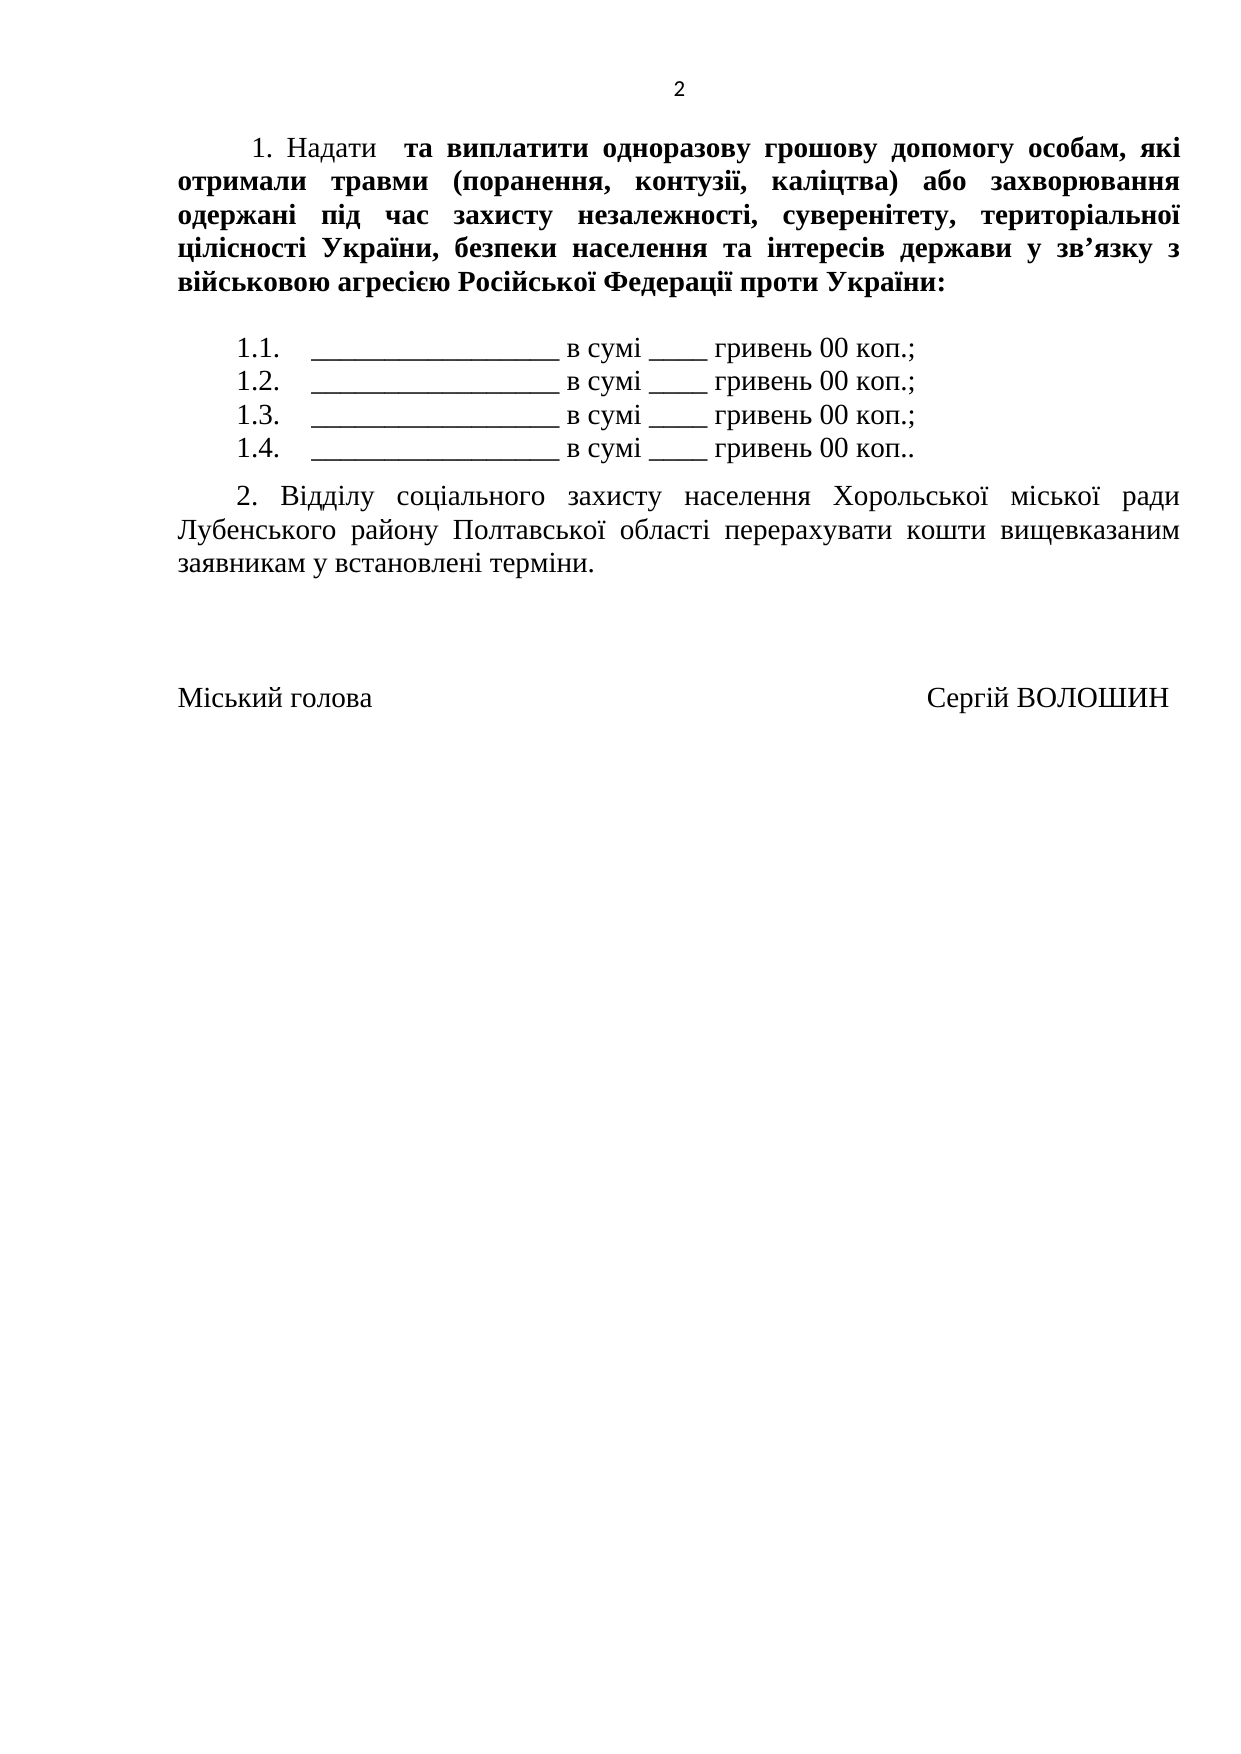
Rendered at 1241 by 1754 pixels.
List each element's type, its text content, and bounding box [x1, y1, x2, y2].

list _________________ в сумі ____ гривень 00 коп.; [236, 397, 1181, 431]
list _________________ в сумі ____ гривень 00 коп.; [236, 363, 1181, 397]
text 2. Відділу соціального захисту населення Хорольської міської ради Лубенського району Полтавської області перерахувати кошти вищевказаним заявникам у встановлені терміни. [177, 478, 1181, 579]
list _________________ в сумі ____ гривень 00 коп.. [236, 431, 1181, 464]
subtitle 1. Надати та виплатити одноразову грошову допомогу особам, які отримали травми (поранення, контузії, каліцтва) або захворювання одержані під час захисту незалежності, суверенітету, територіальної цілісності України, безпеки населення та інтересів держави у зв’язку з військовою агресією Російської Федерації проти України: [177, 130, 1181, 298]
text Міський голова Сергій ВОЛОШИН [177, 680, 1181, 713]
list _________________ в сумі ____ гривень 00 коп.; [236, 330, 1181, 363]
